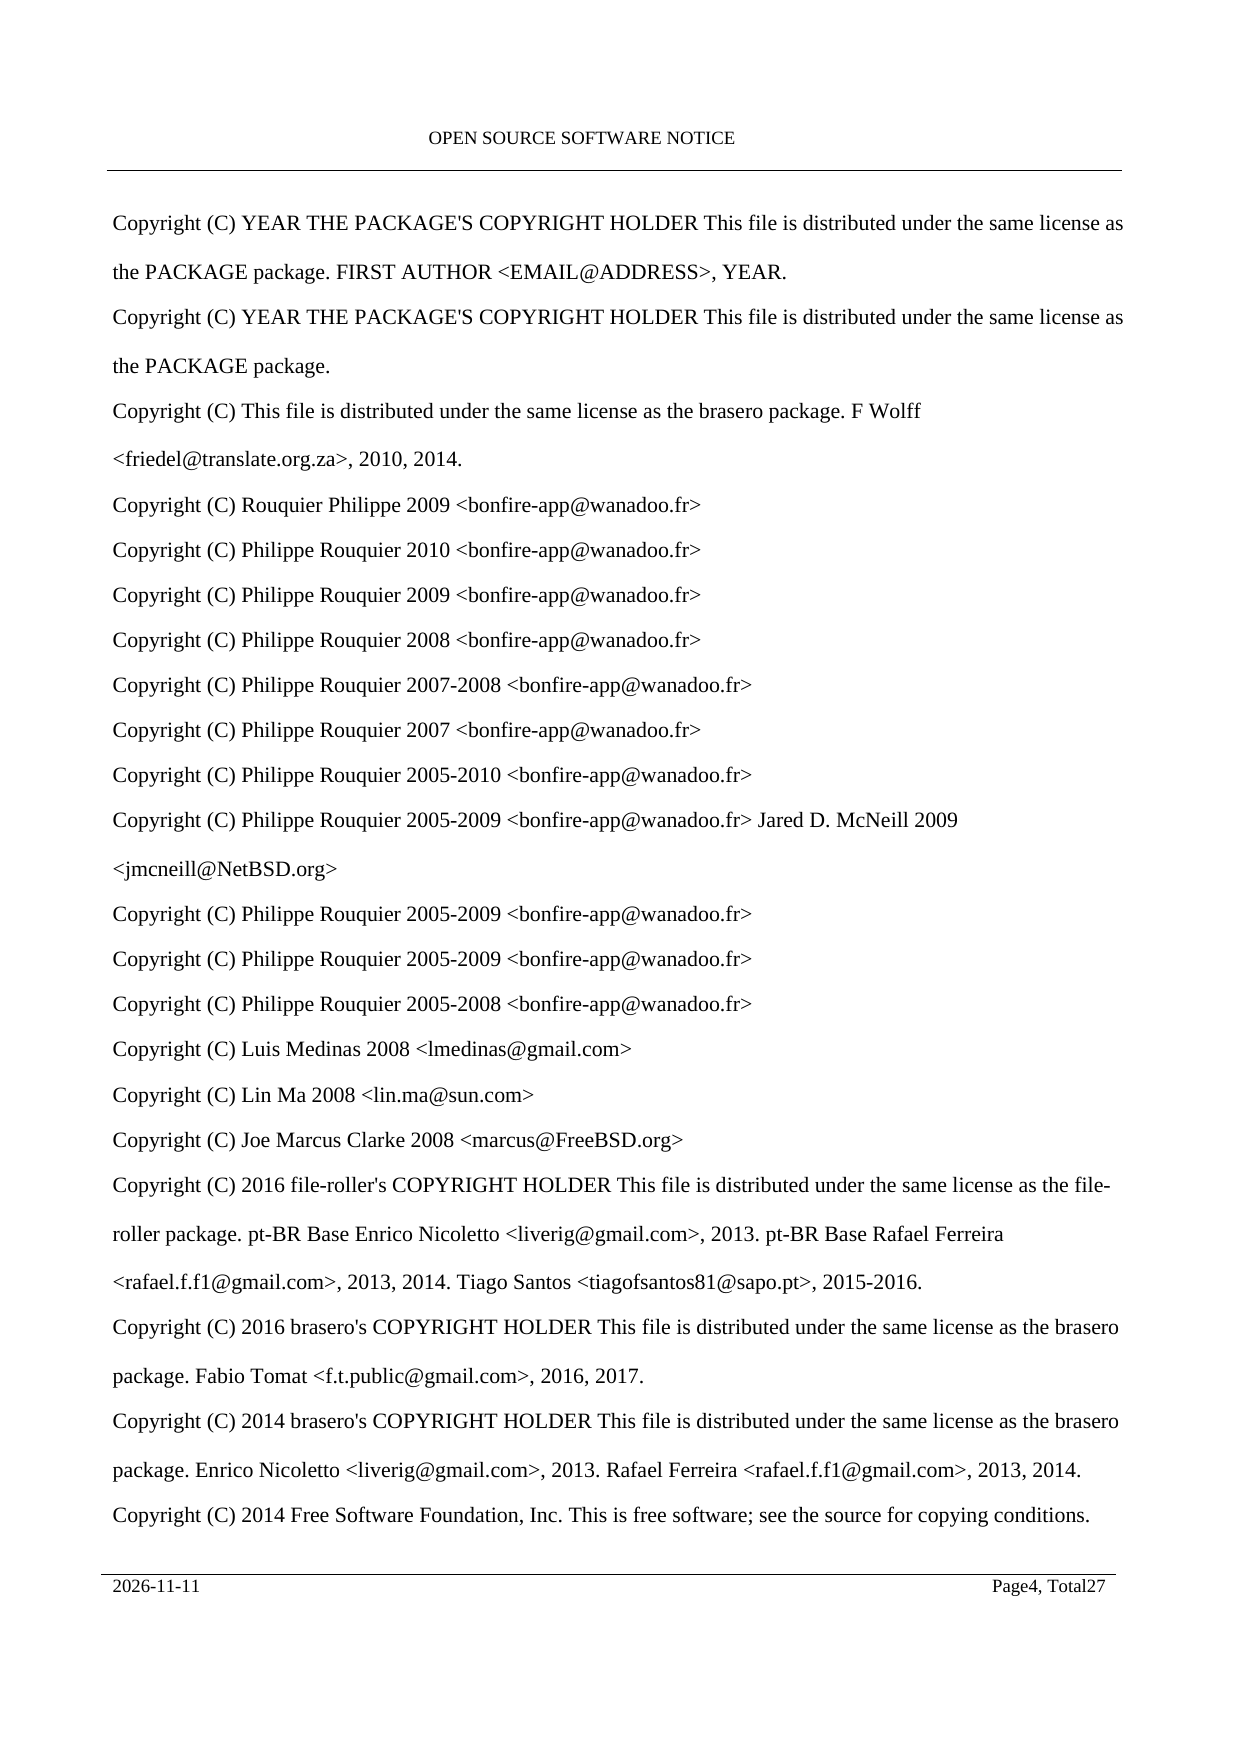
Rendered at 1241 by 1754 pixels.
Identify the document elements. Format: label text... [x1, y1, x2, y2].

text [112, 1498, 1128, 1531]
text Copyright (C) Luis Medinas 2008 <lmedinas@gmail.com> [112, 1033, 1128, 1065]
text Copyright (C) Philippe Rouquier 2005-2009 <bonfire-app@wanadoo.fr> [112, 897, 1128, 930]
text Copyright (C) Philippe Rouquier 2005-2009 <bonfire-app@wanadoo.fr> [112, 943, 1128, 975]
text Copyright (C) Lin Ma 2008 <lin.ma@sun.com> [112, 1078, 1128, 1110]
text Copyright (C) Philippe Rouquier 2005-2010 <bonfire-app@wanadoo.fr> [112, 758, 1128, 791]
text Copyright (C) Philippe Rouquier 2010 <bonfire-app@wanadoo.fr> [112, 533, 1128, 566]
text Copyright (C) YEAR THE PACKAGE'S COPYRIGHT HOLDER This file is distributed under the same license as the PACKAGE package. FIRST AUTHOR <EMAIL@ADDRESS>, YEAR. [112, 206, 1128, 288]
text Copyright (C) Philippe Rouquier 2007 <bonfire-app@wanadoo.fr> [112, 713, 1128, 746]
text Copyright (C) Philippe Rouquier 2007-2008 <bonfire-app@wanadoo.fr> [112, 668, 1128, 701]
text Copyright (C) Philippe Rouquier 2005-2008 <bonfire-app@wanadoo.fr> [112, 988, 1128, 1020]
text Copyright (C) Rouquier Philippe 2009 <bonfire-app@wanadoo.fr> [112, 488, 1128, 520]
text Copyright (C) YEAR THE PACKAGE'S COPYRIGHT HOLDER This file is distributed under the same license as the PACKAGE package. [112, 300, 1128, 381]
text Copyright (C) This file is distributed under the same license as the brasero package. F Wolff <friedel@translate.org.za>, 2010, 2014. [112, 394, 1128, 475]
text Copyright (C) Joe Marcus Clarke 2008 <marcus@FreeBSD.org> [112, 1123, 1128, 1156]
text Copyright (C) 2016 file-roller's COPYRIGHT HOLDER This file is distributed under the same license as the file-roller package. pt-BR Base Enrico Nicoletto <liverig@gmail.com>, 2013. pt-BR Base Rafael Ferreira <rafael.f.f1@gmail.com>, 2013, 2014. Tiago Santos <tiagofsantos81@sapo.pt>, 2015-2016. [112, 1168, 1128, 1298]
text Copyright (C) Philippe Rouquier 2008 <bonfire-app@wanadoo.fr> [112, 623, 1128, 656]
text Copyright (C) 2016 brasero's COPYRIGHT HOLDER This file is distributed under the same license as the brasero package. Fabio Tomat <f.t.public@gmail.com>, 2016, 2017. [112, 1311, 1128, 1392]
text Copyright (C) 2014 brasero's COPYRIGHT HOLDER This file is distributed under the same license as the brasero package. Enrico Nicoletto <liverig@gmail.com>, 2013. Rafael Ferreira <rafael.f.f1@gmail.com>, 2013, 2014. [112, 1404, 1128, 1486]
text Copyright (C) Philippe Rouquier 2009 <bonfire-app@wanadoo.fr> [112, 578, 1128, 611]
text Copyright (C) Philippe Rouquier 2005-2009 <bonfire-app@wanadoo.fr> Jared D. McNeill 2009 <jmcneill@NetBSD.org> [112, 804, 1128, 885]
